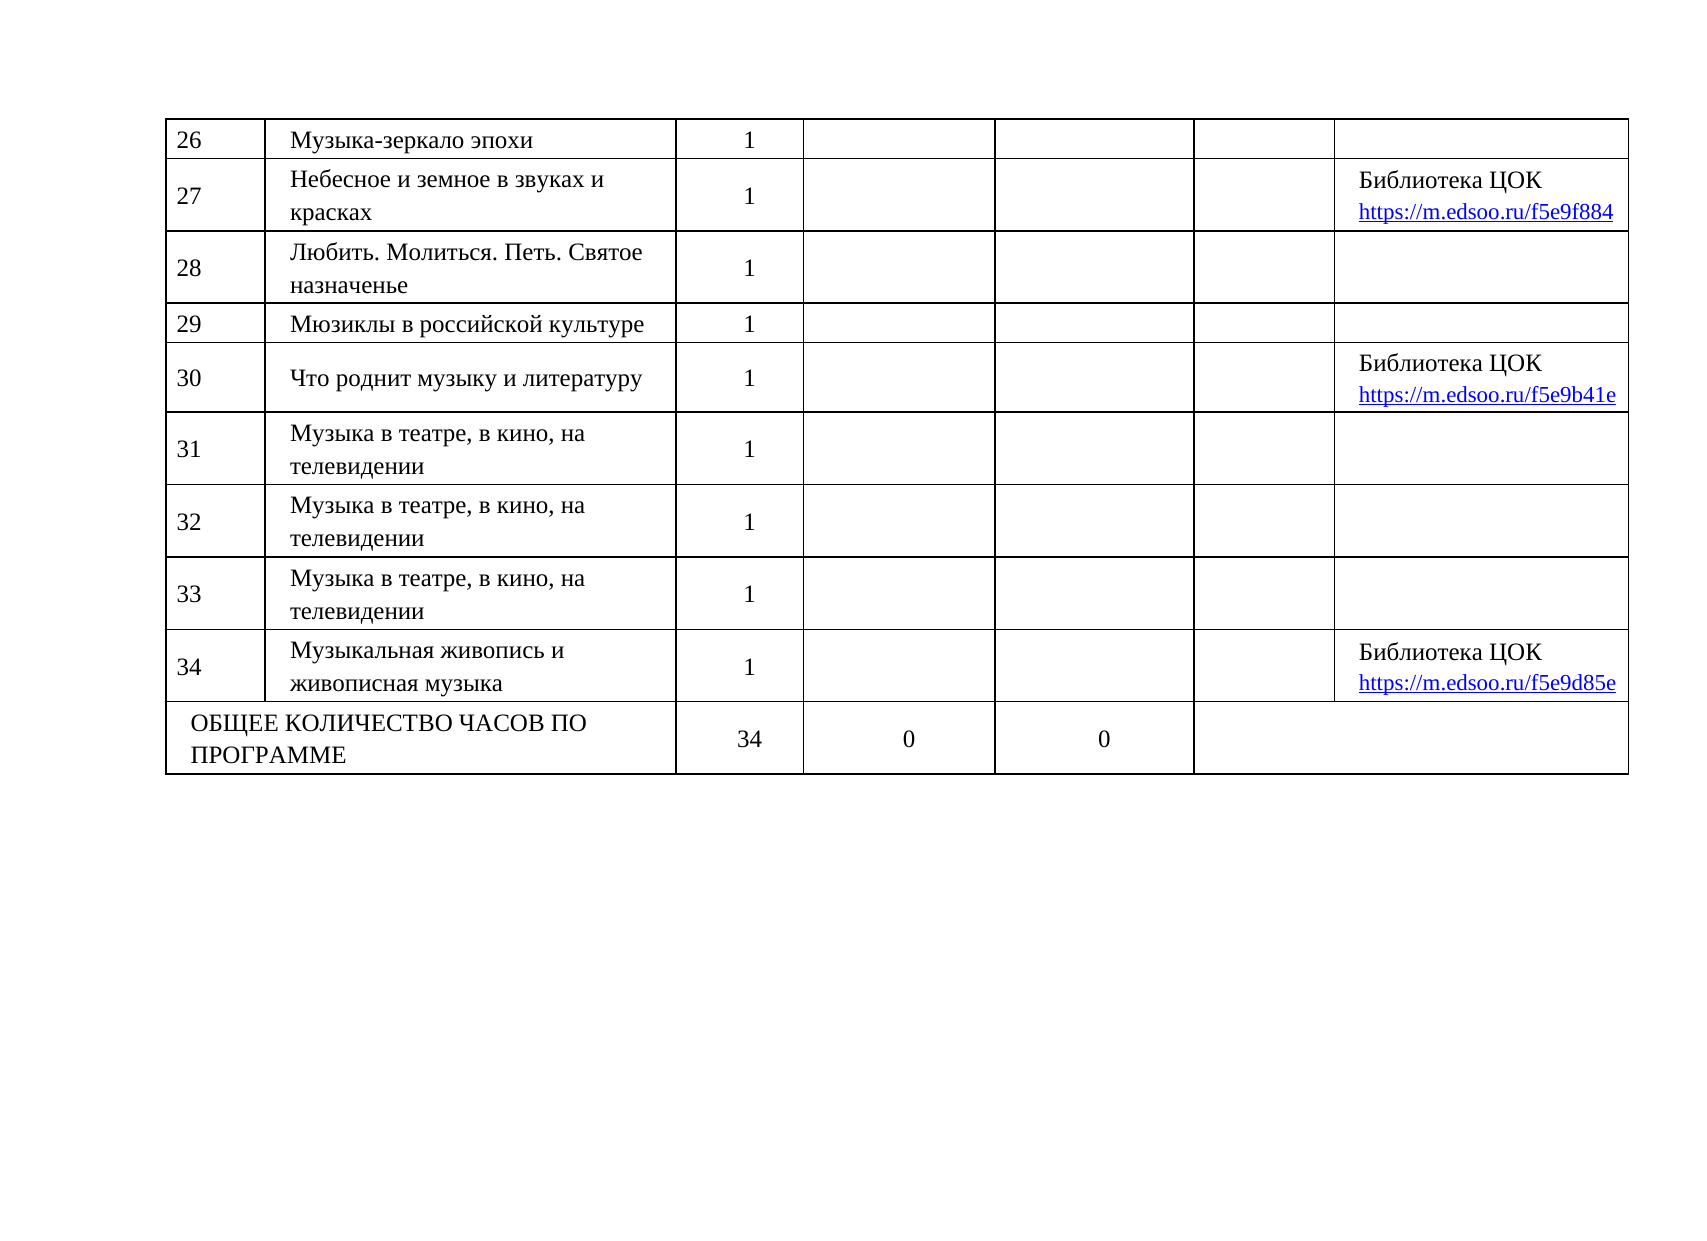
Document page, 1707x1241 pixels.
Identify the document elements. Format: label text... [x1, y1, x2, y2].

table_cell [996, 558, 1193, 628]
table_cell [996, 630, 1193, 701]
table_cell 1 [677, 413, 803, 484]
table_cell 0 [804, 702, 994, 773]
table_cell [1195, 702, 1628, 773]
table_cell 1 [677, 159, 803, 230]
table_cell [804, 343, 994, 411]
table_cell 29 [167, 304, 264, 342]
table_cell [996, 232, 1193, 302]
table_cell Библиотека ЦОК https://m.edsoo.ru/f5e9f884 [1335, 159, 1628, 230]
table_cell 1 [677, 232, 803, 302]
table_cell [1335, 558, 1628, 628]
table_cell Небесное и земное в звуках и красках [266, 159, 675, 230]
table_cell 32 [167, 485, 264, 556]
table_cell 31 [167, 413, 264, 484]
table_cell [804, 413, 994, 484]
table_cell Что роднит музыку и литературу [266, 343, 675, 411]
table_cell 33 [167, 558, 264, 628]
table_cell [1195, 120, 1334, 157]
table_cell 27 [167, 159, 264, 230]
table_cell [996, 413, 1193, 484]
table_cell [804, 485, 994, 556]
table_cell Музыка-зеркало эпохи [266, 120, 675, 157]
table_cell [996, 343, 1193, 411]
table_cell [804, 558, 994, 628]
table_cell [996, 304, 1193, 342]
table_cell 1 [677, 630, 803, 701]
table_cell 30 [167, 343, 264, 411]
table_cell [804, 120, 994, 157]
table_cell Библиотека ЦОК https://m.edsoo.ru/f5e9d85e [1335, 630, 1628, 701]
table_cell 26 [167, 120, 264, 157]
table_cell [1195, 558, 1334, 628]
table_cell [1335, 485, 1628, 556]
table_cell [1335, 413, 1628, 484]
table_cell Музыка в театре, в кино, на телевидении [266, 485, 675, 556]
table_cell [1195, 232, 1334, 302]
table_cell Музыка в театре, в кино, на телевидении [266, 558, 675, 628]
table_cell 1 [677, 485, 803, 556]
table_cell 1 [677, 343, 803, 411]
table_cell 1 [677, 304, 803, 342]
table_cell 28 [167, 232, 264, 302]
table_cell [1335, 120, 1628, 157]
table_cell [1195, 304, 1334, 342]
table_cell 34 [167, 630, 264, 701]
table_cell [1195, 343, 1334, 411]
table_cell Музыка в театре, в кино, на телевидении [266, 413, 675, 484]
table_cell [804, 304, 994, 342]
table_cell [996, 485, 1193, 556]
table_cell [996, 159, 1193, 230]
table_cell 34 [677, 702, 803, 773]
table_cell [1195, 413, 1334, 484]
table_cell 1 [677, 558, 803, 628]
table_cell [804, 232, 994, 302]
table_cell [1335, 232, 1628, 302]
table_cell Библиотека ЦОК https://m.edsoo.ru/f5e9b41e [1335, 343, 1628, 411]
table_cell [804, 630, 994, 701]
table_cell [804, 159, 994, 230]
table_cell [1195, 630, 1334, 701]
table_cell [1335, 304, 1628, 342]
table_cell 1 [677, 120, 803, 157]
table_cell [996, 120, 1193, 157]
table_cell Мюзиклы в российской культуре [266, 304, 675, 342]
table_cell [1195, 485, 1334, 556]
table_cell Музыкальная живопись и живописная музыка [266, 630, 675, 701]
table_cell 0 [996, 702, 1193, 773]
table_cell Любить. Молиться. Петь. Святое назначенье [266, 232, 675, 302]
table_cell [1195, 159, 1334, 230]
table_cell ОБЩЕЕ КОЛИЧЕСТВО ЧАСОВ ПО ПРОГРАММЕ [167, 702, 675, 773]
